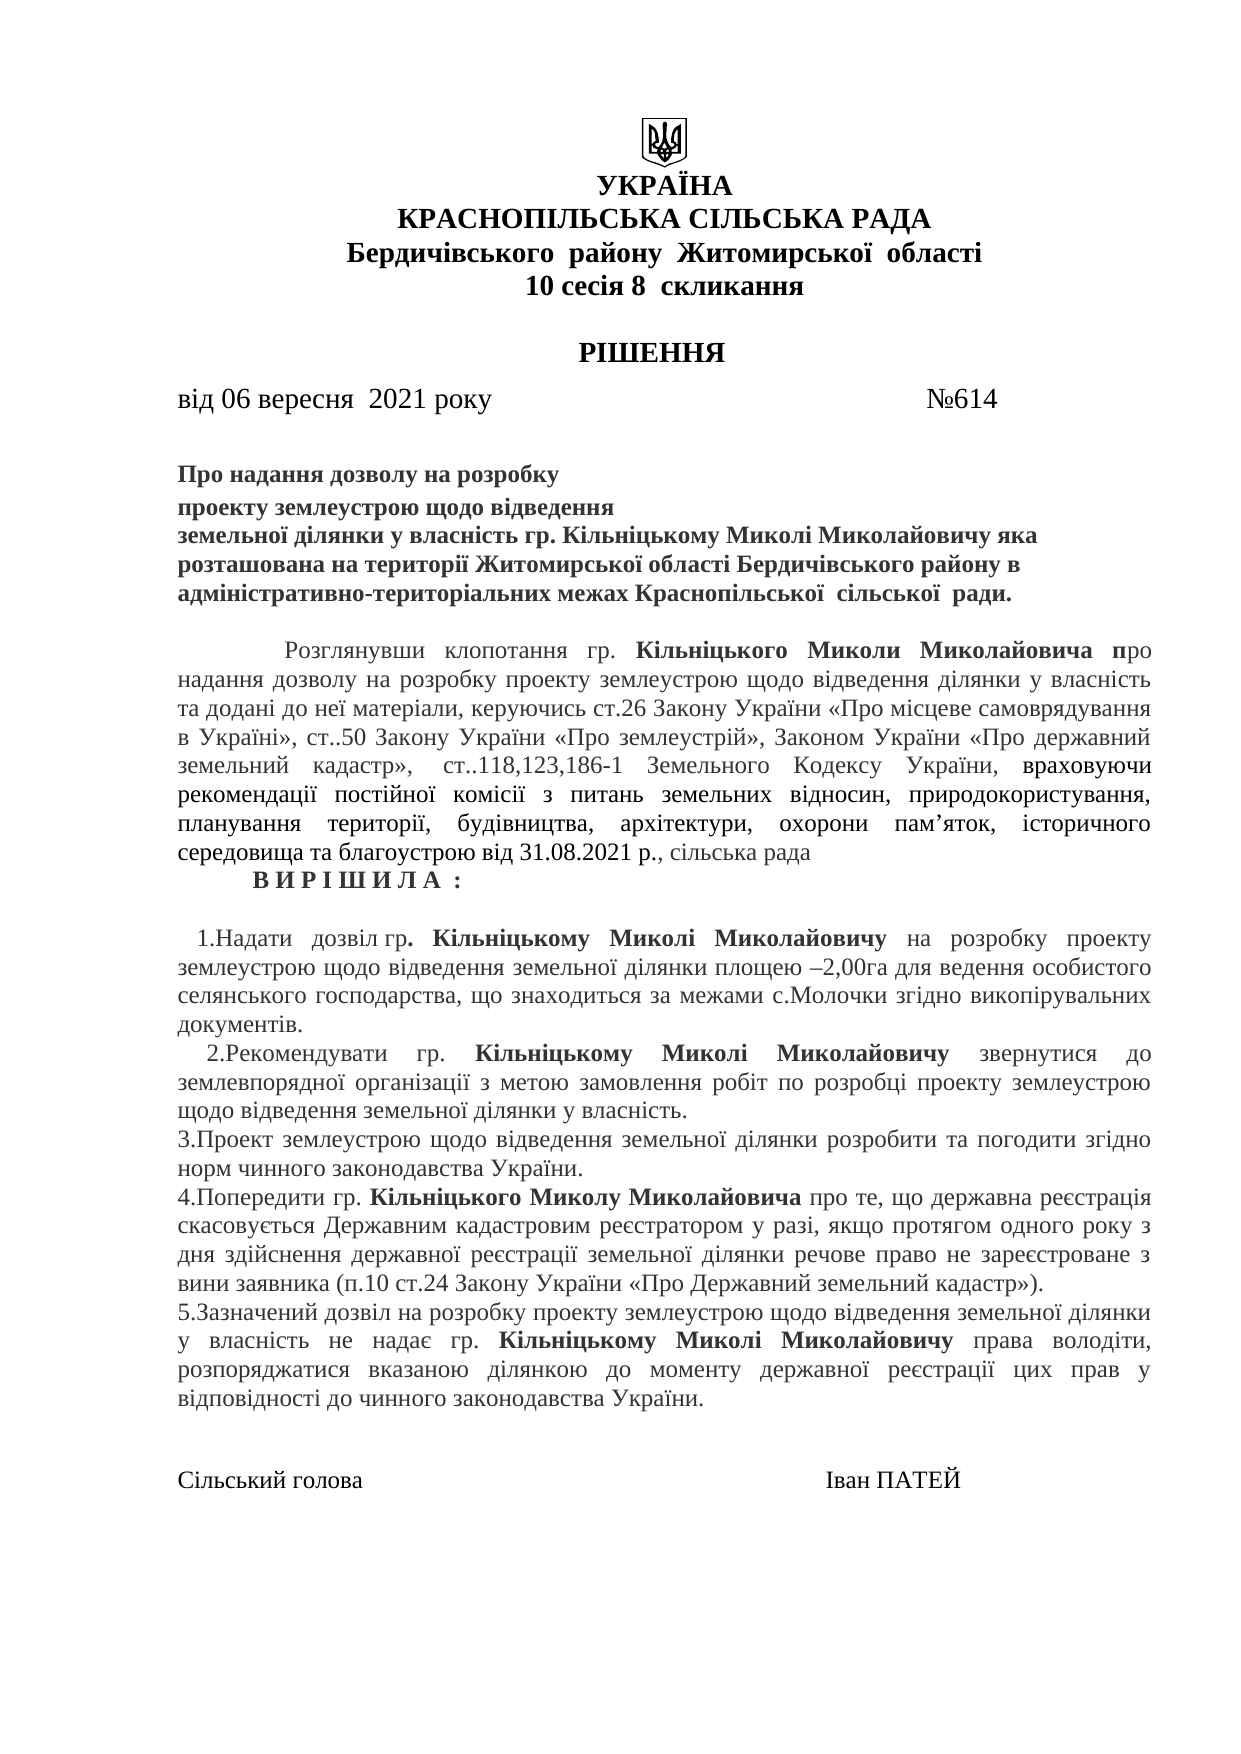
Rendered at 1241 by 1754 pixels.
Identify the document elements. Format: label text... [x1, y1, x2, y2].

text земельної ділянки у власність гр. Кільніцькому Миколі Миколайовичу яка розташована на території Житомирської області Бердичівського району в адміністративно-територіальних межах Краснопільської сільської ради. [177, 520, 1040, 607]
text від 06 вересня 2021 року №614 [177, 382, 1152, 415]
text 2.Рекомендувати гр. Кільніцькому Миколі Миколайовичу звернутися до землевпорядної організації з метою замовлення робіт по розробці проекту землеустрою щодо відведення земельної ділянки у власність. [177, 1038, 1152, 1124]
text В И Р І Ш И Л А : [177, 865, 1152, 894]
text 1.Надати дозвіл гр. Кільніцькому Миколі Миколайовичу на розробку проекту землеустрою щодо відведення земельної ділянки площею –2,00га для ведення особистого селянського господарства, що знаходиться за межами с.Молочки згідно викопірувальних документів. [177, 923, 1152, 1038]
text Про надання дозволу на розробку [177, 459, 1152, 487]
text 3.Проект землеустрою щодо відведення земельної ділянки розробити та погодити згідно норм чинного законодавства України. [177, 1124, 1152, 1182]
text проекту землеустрою щодо відведення [177, 492, 1040, 520]
text 5.Зазначений дозвіл на розробку проекту землеустрою щодо відведення земельної ділянки у власність не надає гр. Кільніцькому Миколі Миколайовичу права володіти, розпоряджатися вказаною ділянкою до моменту державної реєстрації цих прав у відповідності до чинного законодавства України. [177, 1297, 1152, 1412]
text КРАСНОПІЛЬСЬКА СІЛЬСЬКА РАДА [177, 201, 1152, 235]
text 10 сесія 8 скликання [177, 268, 1152, 302]
text Сільський голова Іван ПАТЕЙ [177, 1466, 1152, 1494]
text РІШЕННЯ [177, 336, 1152, 369]
text УКРАЇНА [177, 168, 1152, 201]
text Бердичівського району Житомирської області [177, 235, 1152, 268]
text Розглянувши клопотання гр. Кільніцького Миколи Миколайовича про надання дозволу на розробку проекту землеустрою щодо відведення ділянки у власність та додані до неї матеріали, керуючись ст.26 Закону України «Про місцеве самоврядування в Україні», ст..50 Закону України «Про землеустрій», Законом України «Про державний земельний кадастр», ст..118,123,186-1 Земельного Кодексу України, враховуючи рекомендації постійної комісії з питань земельних відносин, природокористування, планування території, будівництва, архітектури, охорони пам’яток, історичного середовища та благоустрою від 31.08.2021 р., сільська рада [177, 635, 1152, 865]
text 4.Попередити гр. Кільніцького Миколу Миколайовича про те, що державна реєстрація скасовується Державним кадастровим реєстратором у разі, якщо протягом одного року з дня здійснення державної реєстрації земельної ділянки речове право не зареєстроване з вини заявника (п.10 ст.24 Закону України «Про Державний земельний кадастр»). [177, 1182, 1152, 1297]
